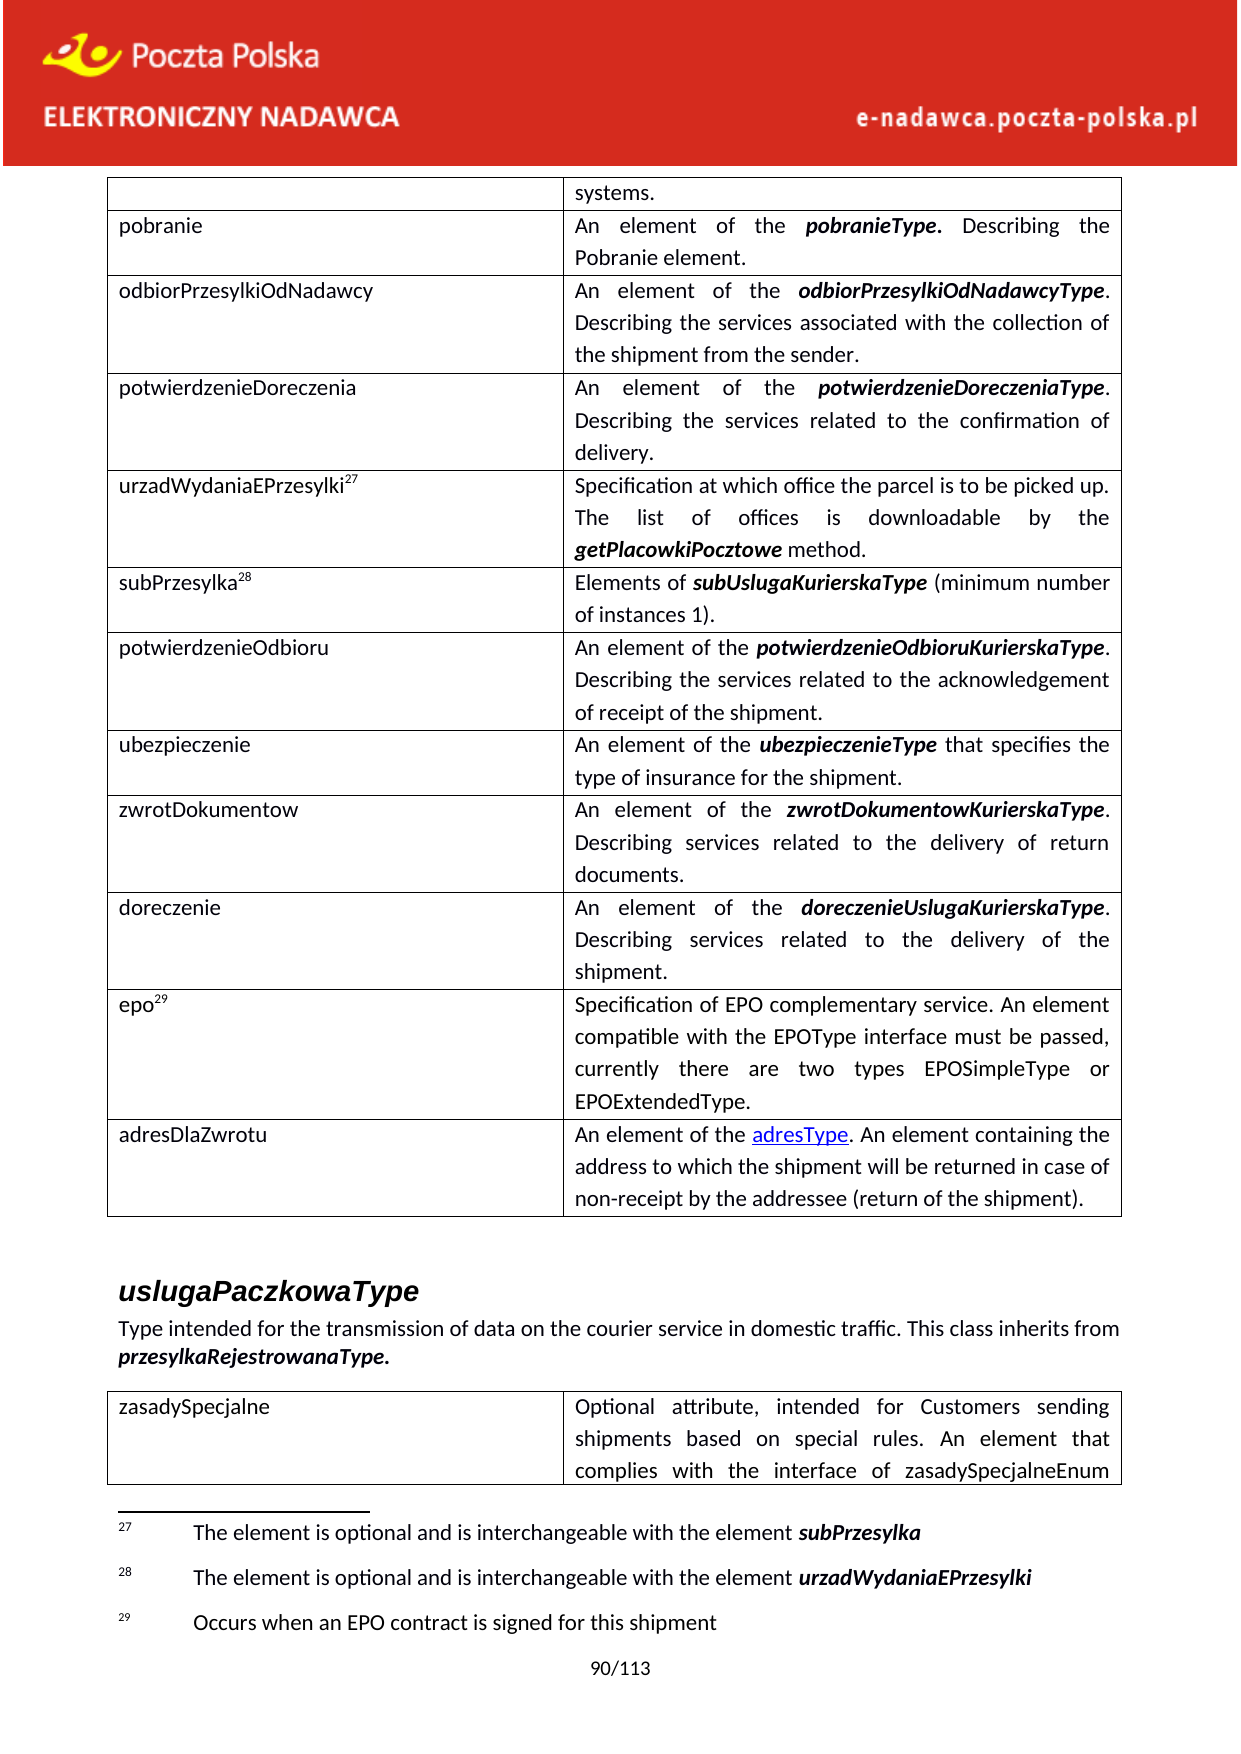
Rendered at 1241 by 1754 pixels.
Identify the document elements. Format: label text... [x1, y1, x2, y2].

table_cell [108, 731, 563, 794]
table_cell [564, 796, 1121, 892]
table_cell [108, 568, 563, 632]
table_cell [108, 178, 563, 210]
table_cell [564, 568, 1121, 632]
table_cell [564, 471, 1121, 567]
picture [3, 0, 1238, 166]
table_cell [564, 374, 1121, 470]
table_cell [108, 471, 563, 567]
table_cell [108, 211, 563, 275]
text Type intended for the transmission of data on the courier service in domestic traffic. This class inherits from przesylkaRejestrowanaType. [118, 1314, 1122, 1370]
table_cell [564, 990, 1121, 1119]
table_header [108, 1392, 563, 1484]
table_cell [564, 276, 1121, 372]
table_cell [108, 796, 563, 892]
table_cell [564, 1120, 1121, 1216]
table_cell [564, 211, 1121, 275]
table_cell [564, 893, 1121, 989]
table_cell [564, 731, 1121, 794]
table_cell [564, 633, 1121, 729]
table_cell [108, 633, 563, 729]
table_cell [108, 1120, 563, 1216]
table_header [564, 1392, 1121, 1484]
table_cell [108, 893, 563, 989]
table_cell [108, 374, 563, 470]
subtitle uslugaPaczkowaType [118, 1274, 1122, 1308]
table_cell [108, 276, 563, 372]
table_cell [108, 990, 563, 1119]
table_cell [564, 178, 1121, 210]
